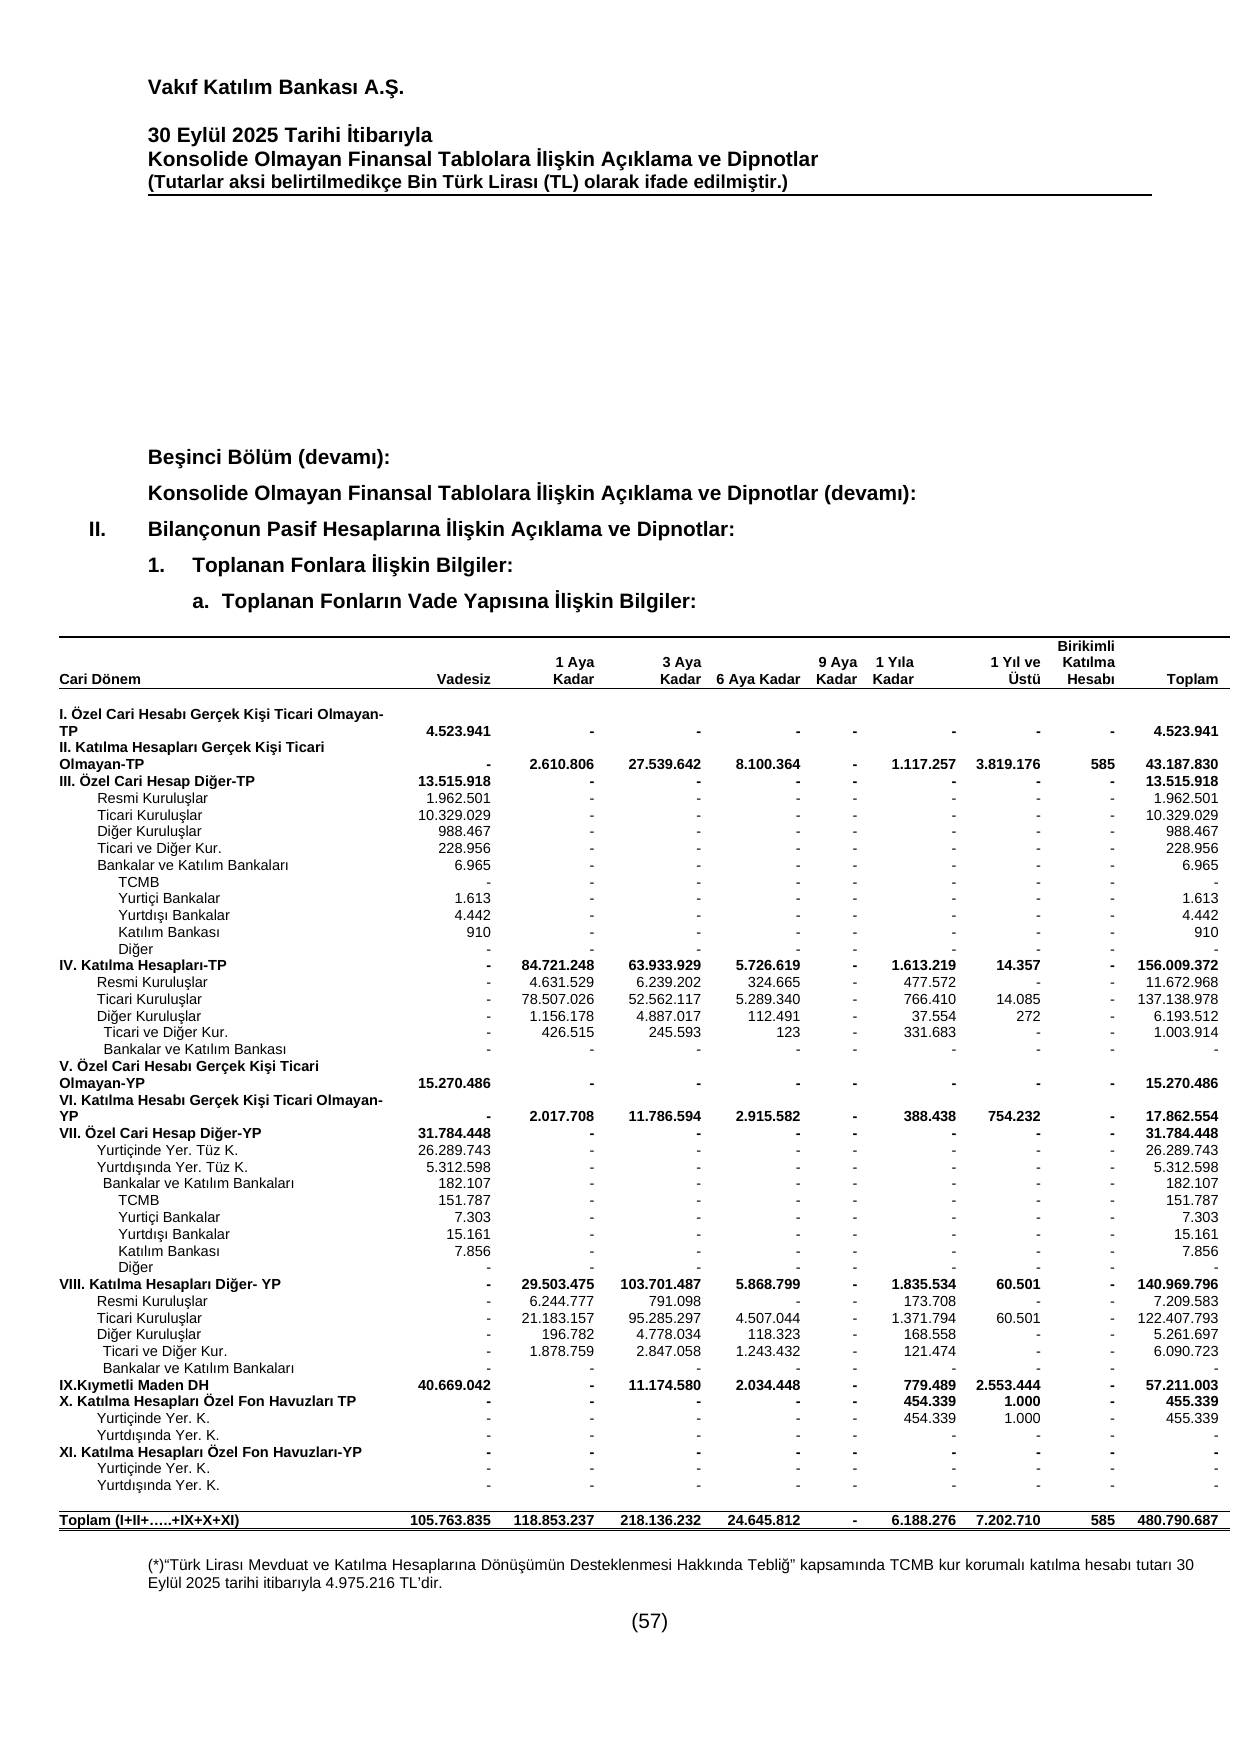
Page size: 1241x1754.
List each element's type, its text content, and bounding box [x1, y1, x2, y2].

text 1. Toplanan Fonlara İlişkin Bilgiler: [148, 552, 1152, 576]
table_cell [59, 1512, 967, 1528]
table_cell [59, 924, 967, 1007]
list Toplanan Fonların Vade Yapısına İlişkin Bilgiler: [192, 588, 1152, 612]
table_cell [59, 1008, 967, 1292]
text II. Bilançonun Pasif Hesaplarına İlişkin Açıklama ve Dipnotlar: [89, 517, 1152, 541]
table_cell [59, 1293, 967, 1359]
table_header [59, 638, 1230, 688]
text Konsolide Olmayan Finansal Tablolara İlişkin Açıklama ve Dipnotlar (devamı): [148, 481, 1152, 504]
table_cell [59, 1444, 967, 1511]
text Beşinci Bölüm (devamı): [148, 445, 1152, 469]
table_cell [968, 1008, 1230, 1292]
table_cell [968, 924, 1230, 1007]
text (*)“Türk Lirası Mevduat ve Katılma Hesaplarına Dönüşümün Desteklenmesi Hakkında Tebliğ” kapsamında TCMB kur korumalı katılma hesabı tutarı 30 Eylül 2025 tarihi itibarıyla 4.975.216 TL’dir. [148, 1555, 1196, 1591]
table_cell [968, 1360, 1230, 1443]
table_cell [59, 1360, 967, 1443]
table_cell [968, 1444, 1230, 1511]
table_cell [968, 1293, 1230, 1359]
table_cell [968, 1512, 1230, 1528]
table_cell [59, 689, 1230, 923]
